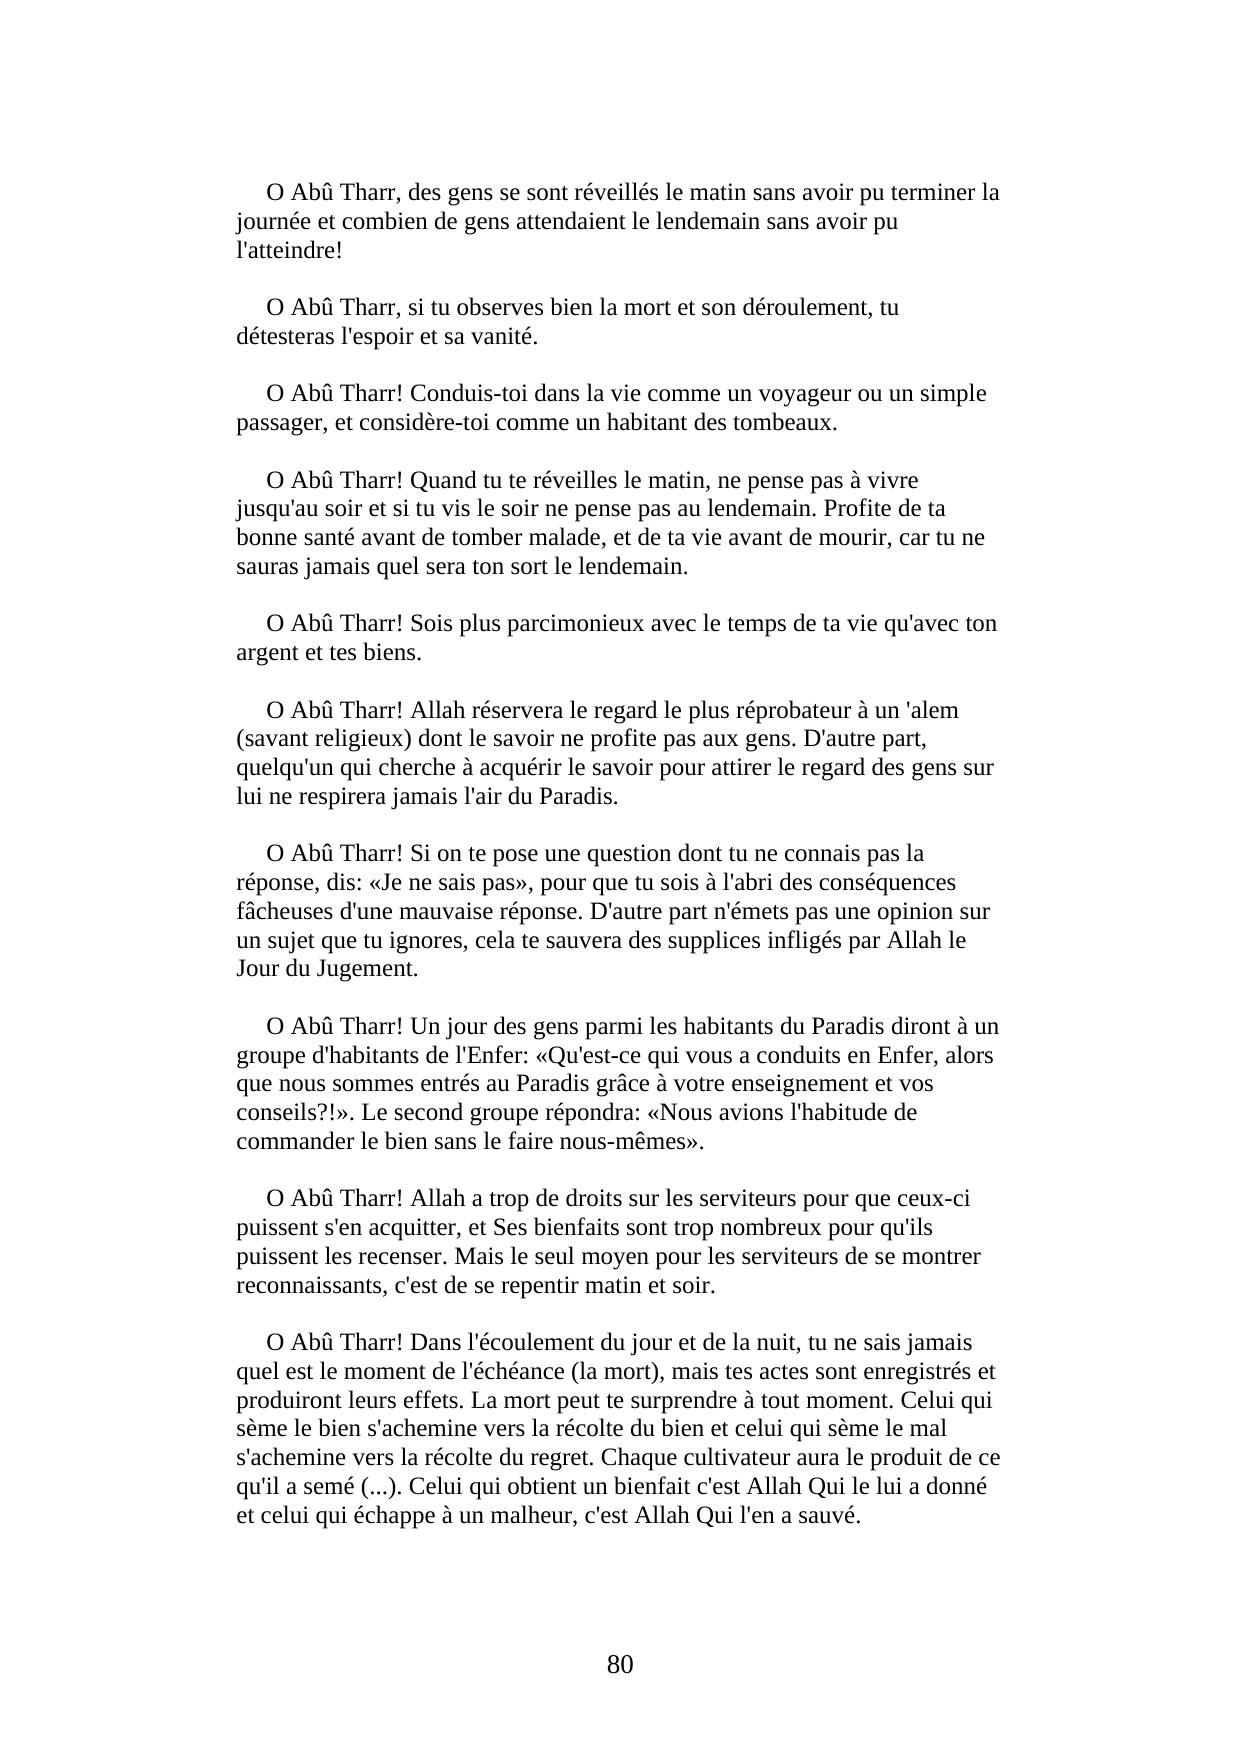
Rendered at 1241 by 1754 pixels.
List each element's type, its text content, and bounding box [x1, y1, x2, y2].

text O Abû Tharr! Allah réservera le regard le plus réprobateur à un 'alem (savant religieux) dont le savoir ne profite pas aux gens. D'autre part, quelqu'un qui cherche à acquérir le savoir pour attirer le regard des gens sur lui ne respirera jamais l'air du Paradis. [236, 695, 1004, 810]
text O Abû Tharr! Quand tu te réveilles le matin, ne pense pas à vivre jusqu'au soir et si tu vis le soir ne pense pas au lendemain. Profite de ta bonne santé avant de tomber malade, et de ta vie avant de mourir, car tu ne sauras jamais quel sera ton sort le lendemain. [236, 465, 1004, 580]
text O Abû Tharr! Si on te pose une question dont tu ne connais pas la réponse, dis: «Je ne sais pas», pour que tu sois à l'abri des conséquences fâcheuses d'une mauvaise réponse. D'autre part n'émets pas une opinion sur un sujet que tu ignores, cela te sauvera des supplices infligés par Allah le Jour du Jugement. [236, 838, 1004, 982]
text O Abû Tharr! Dans l'écoulement du jour et de la nuit, tu ne sais jamais quel est le moment de l'échéance (la mort), mais tes actes sont enregistrés et produiront leurs effets. La mort peut te surprendre à tout moment. Celui qui sème le bien s'achemine vers la récolte du bien et celui qui sème le mal s'achemine vers la récolte du regret. Chaque cultivateur aura le produit de ce qu'il a semé (...). Celui qui obtient un bienfait c'est Allah Qui le lui a donné et celui qui échappe à un malheur, c'est Allah Qui l'en a sauvé. [236, 1327, 1004, 1528]
text O Abû Tharr! Sois plus parcimonieux avec le temps de ta vie qu'avec ton argent et tes biens. [236, 608, 1004, 666]
text O Abû Tharr, des gens se sont réveillés le matin sans avoir pu terminer la journée et combien de gens attendaient le lendemain sans avoir pu l'atteindre! [236, 177, 1004, 263]
text O Abû Tharr! Un jour des gens parmi les habitants du Paradis diront à un groupe d'habitants de l'Enfer: «Qu'est-ce qui vous a conduits en Enfer, alors que nous sommes entrés au Paradis grâce à votre enseignement et vos conseils?!». Le second groupe répondra: «Nous avions l'habitude de commander le bien sans le faire nous-mêmes». [236, 1011, 1004, 1155]
text O Abû Tharr, si tu observes bien la mort et son déroulement, tu détesteras l'espoir et sa vanité. [236, 292, 1004, 350]
text O Abû Tharr! Allah a trop de droits sur les serviteurs pour que ceux-ci puissent s'en acquitter, et Ses bienfaits sont trop nombreux pour qu'ils puissent les recenser. Mais le seul moyen pour les serviteurs de se montrer reconnaissants, c'est de se repentir matin et soir. [236, 1183, 1004, 1298]
text O Abû Tharr! Conduis-toi dans la vie comme un voyageur ou un simple passager, et considère-toi comme un habitant des tombeaux. [236, 378, 1004, 436]
